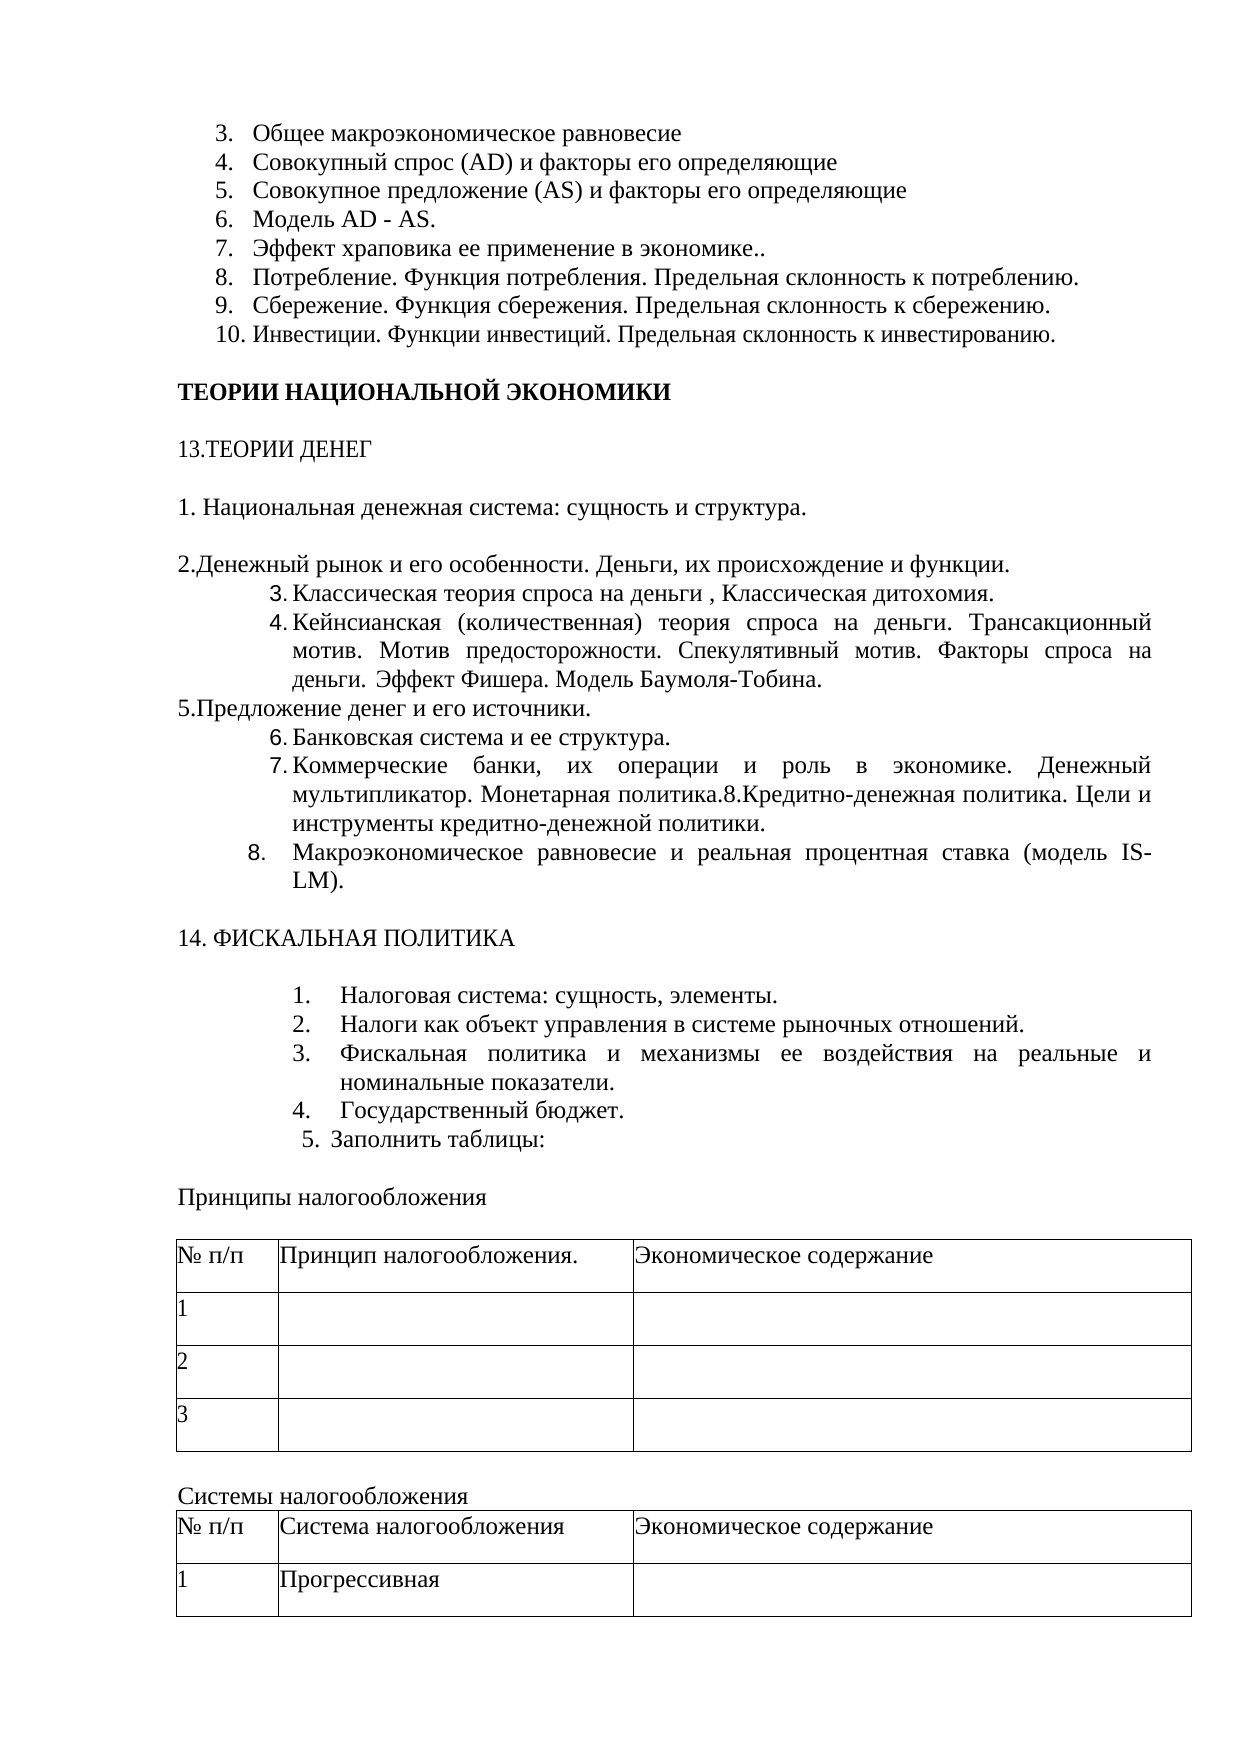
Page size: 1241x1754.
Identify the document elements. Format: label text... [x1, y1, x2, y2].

list Коммерческие банки, их операции и роль в экономике. Денежный мультипликатор. Монетарная политика.8.Кредитно-денежная политика. Цели и инструменты кредитно-денежной политики. [269, 751, 1152, 837]
table_cell [634, 1293, 1191, 1345]
table_header № п/п [177, 1240, 278, 1292]
list Государственный бюджет. [292, 1096, 1152, 1124]
list Макроэкономическое равновесие и реальная процентная ставка (модель IS-LM). [247, 837, 1152, 894]
text 14. ФИСКАЛЬНАЯ ПОЛИТИКА [177, 923, 1152, 952]
text ТЕОРИИ НАЦИОНАЛЬНОЙ ЭКОНОМИКИ [177, 377, 1152, 406]
table_header Экономическое содержание [634, 1240, 1191, 1292]
table_cell [279, 1399, 633, 1451]
table_cell 1 [177, 1293, 278, 1345]
list Потребление. Функция потребления. Предельная склонность к потреблению. [215, 262, 1152, 291]
text 2.Денежный рынок и его особенности. Деньги, их происхождение и функции. [177, 549, 1152, 578]
table_cell [634, 1399, 1191, 1451]
table_cell 3 [177, 1399, 278, 1451]
text Системы налогообложения [177, 1481, 1152, 1510]
list Совокупный спрос (AD) и факторы его определяющие [215, 147, 1152, 176]
list Классическая теория спроса на деньги , Классическая дитохомия. [269, 578, 1152, 607]
table_cell Прогрессивная [279, 1564, 633, 1616]
text 5.Предложение денег и его источники. [177, 693, 1152, 722]
table_cell [634, 1564, 1191, 1616]
list Заполнить таблицы: [301, 1124, 1152, 1153]
table_cell [279, 1293, 633, 1345]
list Сбережение. Функция сбережения. Предельная склонность к сбережению. [215, 291, 1152, 319]
table_header Принцип налогообложения. [279, 1240, 633, 1292]
list Налоговая система: сущность, элементы. [292, 981, 1152, 1009]
list Фискальная политика и механизмы ее воздействия на реальные и номинальные показатели. [292, 1038, 1152, 1096]
table_cell 2 [177, 1346, 278, 1398]
list Инвестиции. Функции инвестиций. Предельная склонность к инвестированию. [215, 319, 1152, 348]
list Кейнсианская (количественная) теория спроса на деньги. Трансакционный мотив. Мотив предосторожности. Спекулятивный мотив. Факторы спроса на деньги. Эффект Фишера. Модель Баумоля-Тобина. [269, 607, 1152, 693]
table_header № п/п [177, 1511, 278, 1563]
table_cell 1 [177, 1564, 278, 1616]
table_cell [279, 1346, 633, 1398]
list Модель AD - AS. [215, 204, 1152, 233]
table_header Экономическое содержание [634, 1511, 1191, 1563]
list Налоги как объект управления в системе рыночных отношений. [292, 1009, 1152, 1038]
text 13.ТЕОРИИ ДЕНЕГ [177, 434, 1152, 463]
list Общее макроэкономическое равновесие [215, 118, 1152, 147]
list Эффект храповика ее применение в экономике.. [215, 233, 1152, 262]
table_header Система налогообложения [279, 1511, 633, 1563]
list Совокупное предложение (AS) и факторы его определяющие [215, 176, 1152, 204]
list Банковская система и ее структура. [269, 722, 1152, 751]
table_cell [634, 1346, 1191, 1398]
text Принципы налогообложения [177, 1182, 1152, 1211]
text 1. Национальная денежная система: сущность и структура. [177, 492, 1152, 521]
